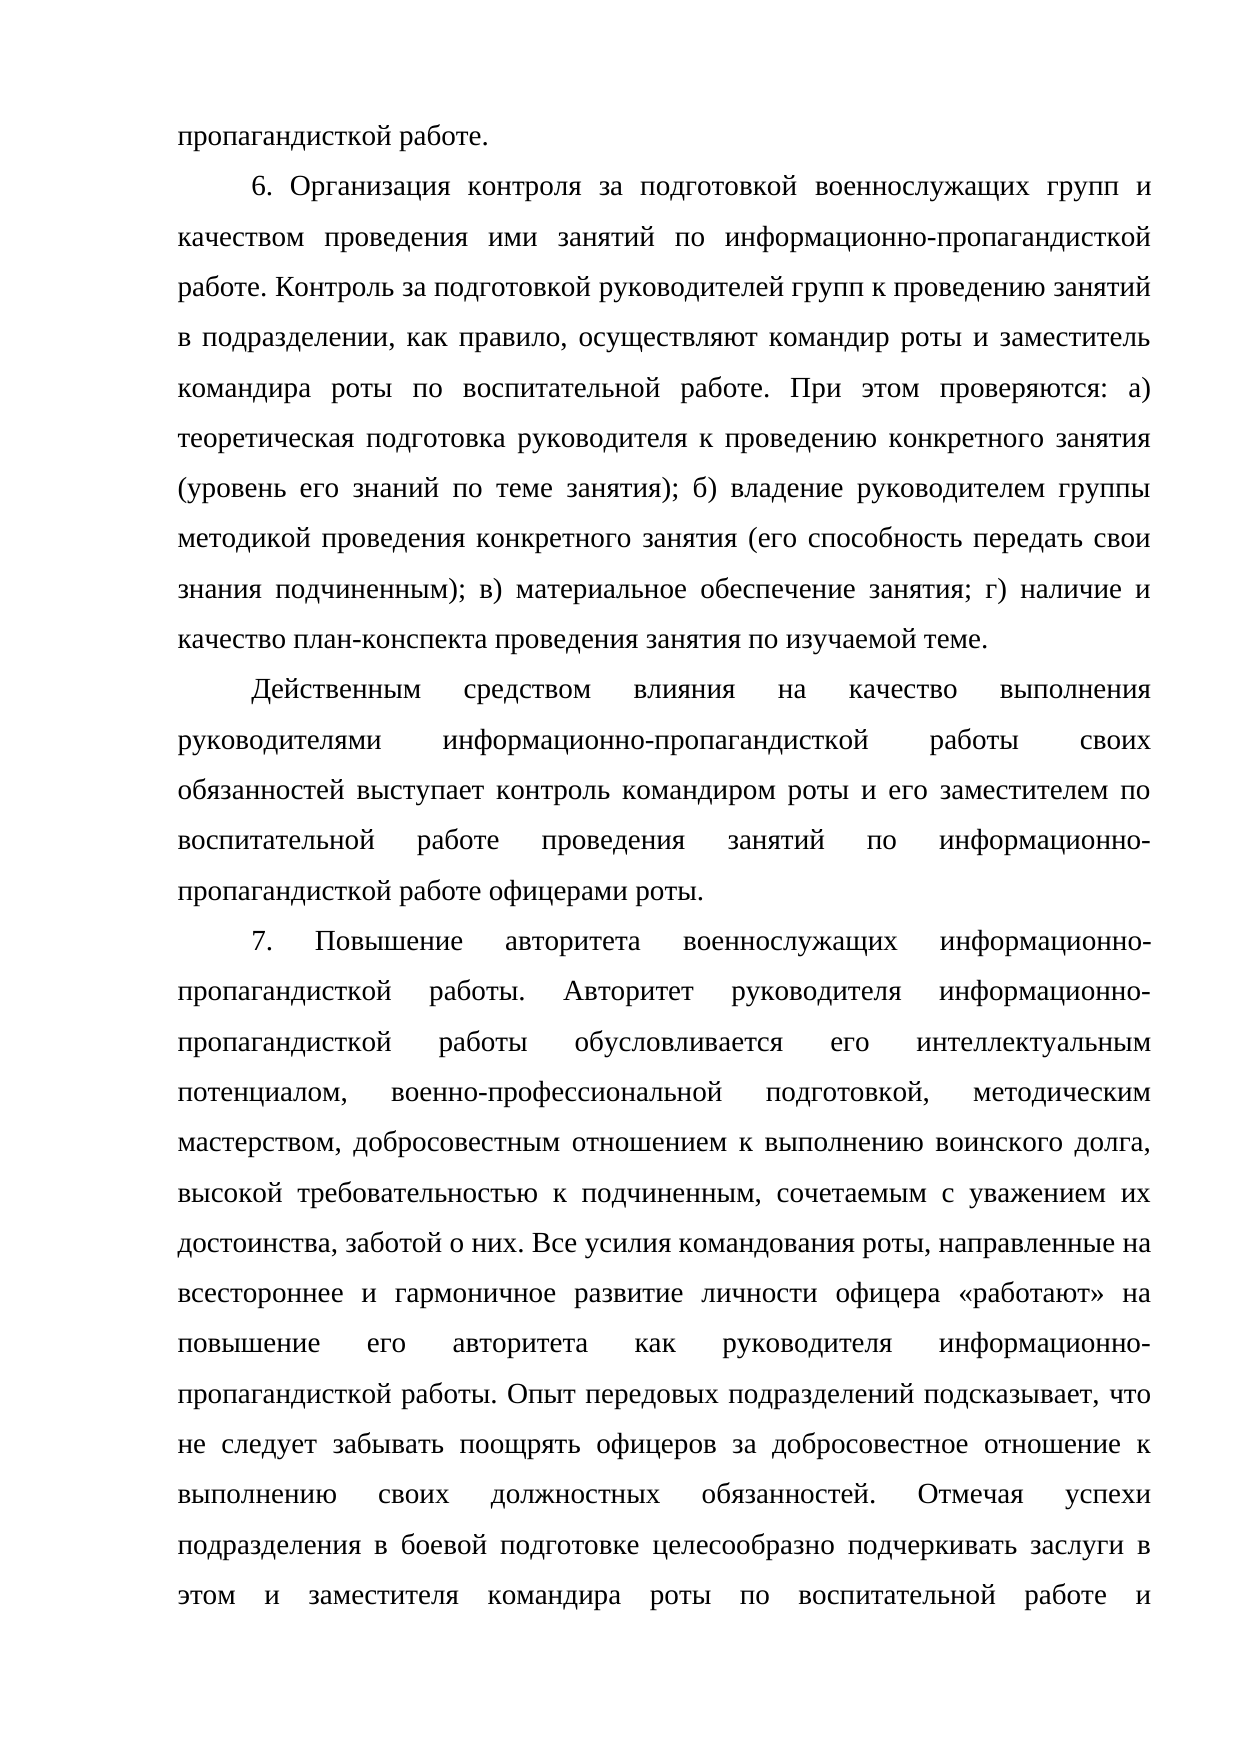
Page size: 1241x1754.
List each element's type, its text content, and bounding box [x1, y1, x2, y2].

text Действенным средством влияния на качество выполнения руководителями информационно-пропагандисткой работы своих обязанностей выступает контроль командиром роты и его заместителем по воспитательной работе проведения занятий по информационно-пропагандисткой работе офицерами роты. [177, 672, 1152, 906]
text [177, 118, 1152, 152]
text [177, 923, 1152, 1611]
text 6. Организация контроля за подготовкой военнослужащих групп и качеством проведения ими занятий по информационно-пропагандисткой работе. Контроль за подготовкой руководителей групп к проведению занятий в подразделении, как правило, осуществляют командир роты и заместитель командира роты по воспитательной работе. При этом проверяются: а) теоретическая подготовка руководителя к проведению конкретного занятия (уровень его знаний по теме занятия); б) владение руководителем группы методикой проведения конкретного занятия (его способность передать свои знания подчиненным); в) материальное обеспечение занятия; г) наличие и качество план-конспекта проведения занятия по изучаемой теме. [177, 168, 1152, 655]
